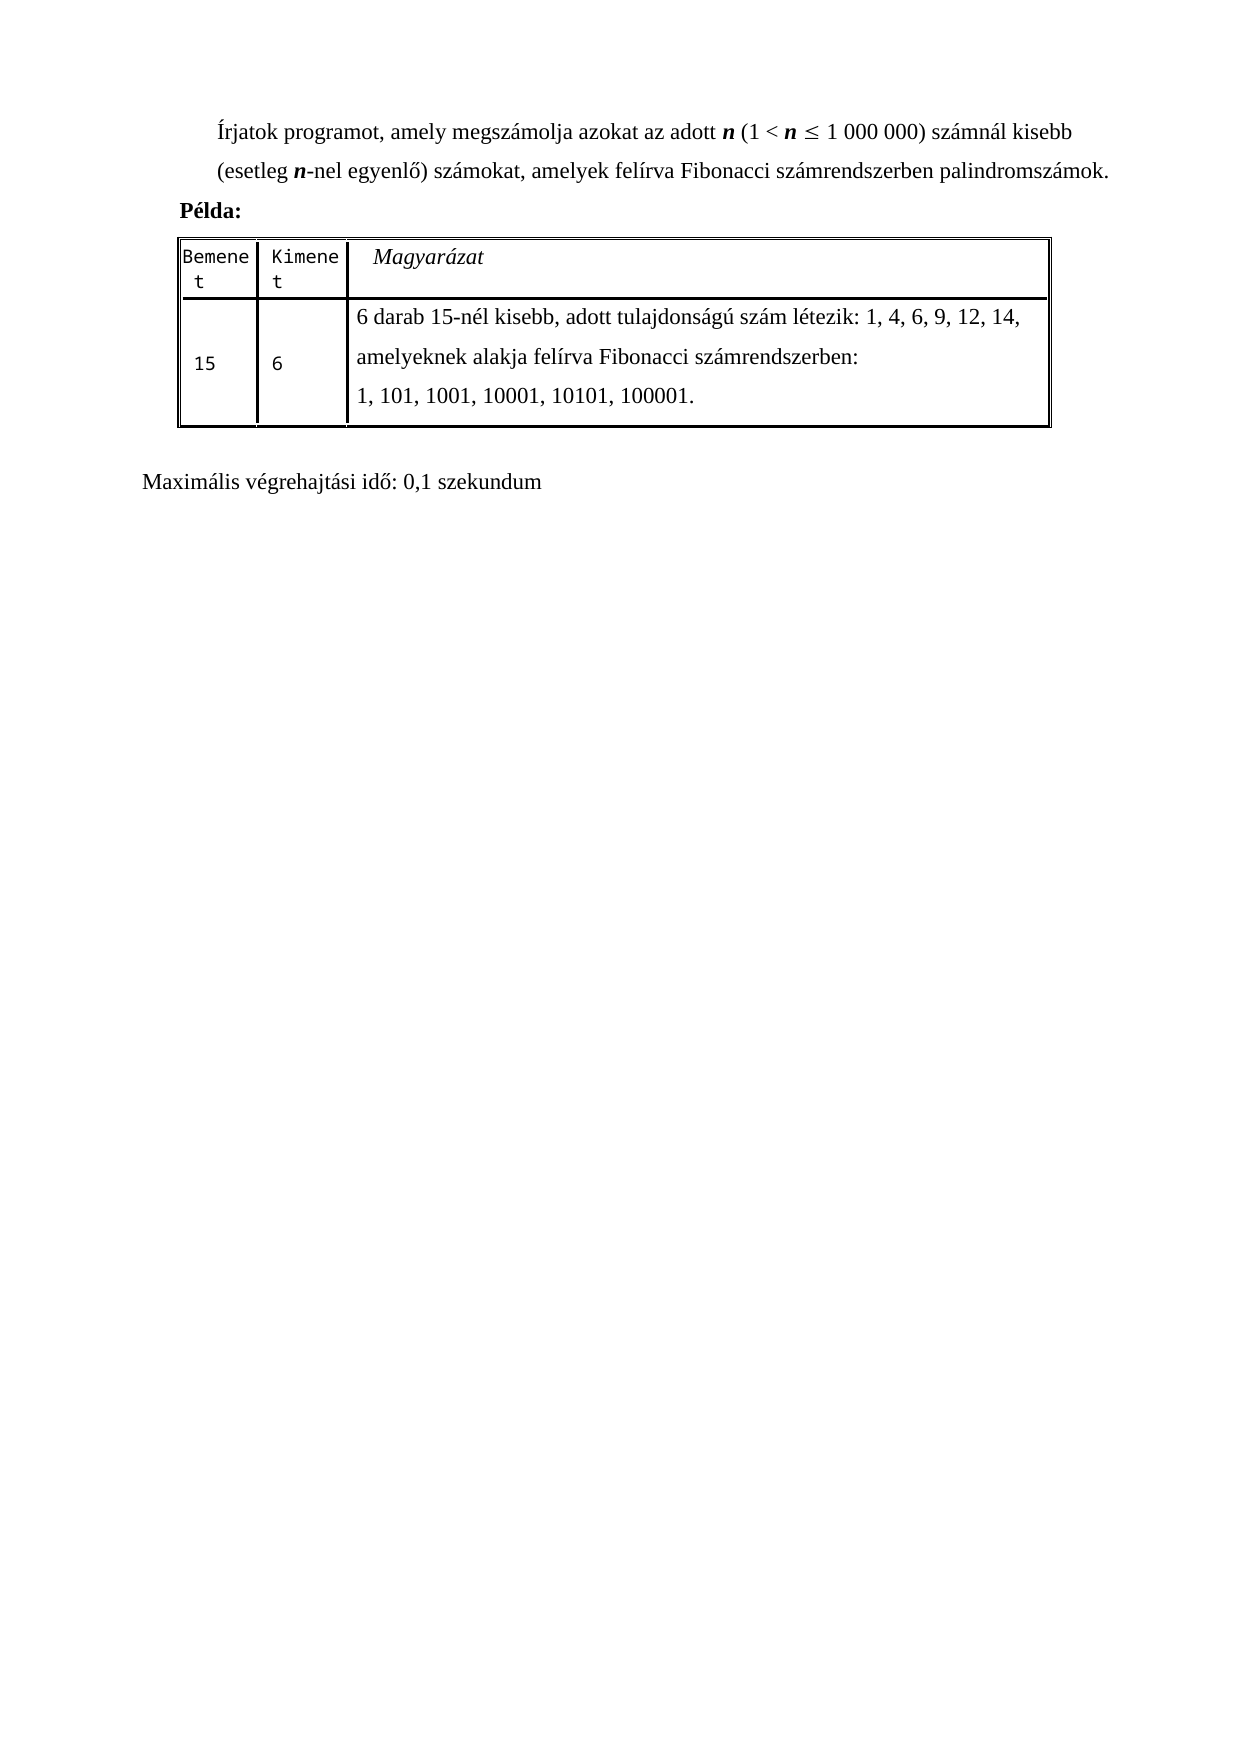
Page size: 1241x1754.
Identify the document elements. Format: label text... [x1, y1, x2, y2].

table_header Bemenet [179, 238, 257, 297]
table_cell 6 darab 15-nél kisebb, adott tulajdonságú szám létezik: 1, 4, 6, 9, 12, 14, amelyeknek alakja felírva Fibonacci számrendszerben: 1, 101, 1001, 10001, 10101, 100001. [347, 297, 1048, 425]
table_header Kimenet [257, 238, 347, 297]
table_cell 15 [181, 297, 257, 425]
list Írjatok programot, amely megszámolja azokat az adott n (1 < n 1 000 000) számnál kisebb (esetleg n-nel egyenlő) számokat, amelyek felírva Fibonacci számrendszerben palindromszámok. [217, 118, 1122, 184]
list Maximális végrehajtási idő: 0,1 szekundum [142, 468, 1122, 494]
table_header Magyarázat [347, 240, 1048, 297]
list Példa: [179, 197, 1122, 223]
table_cell 6 [257, 300, 347, 425]
